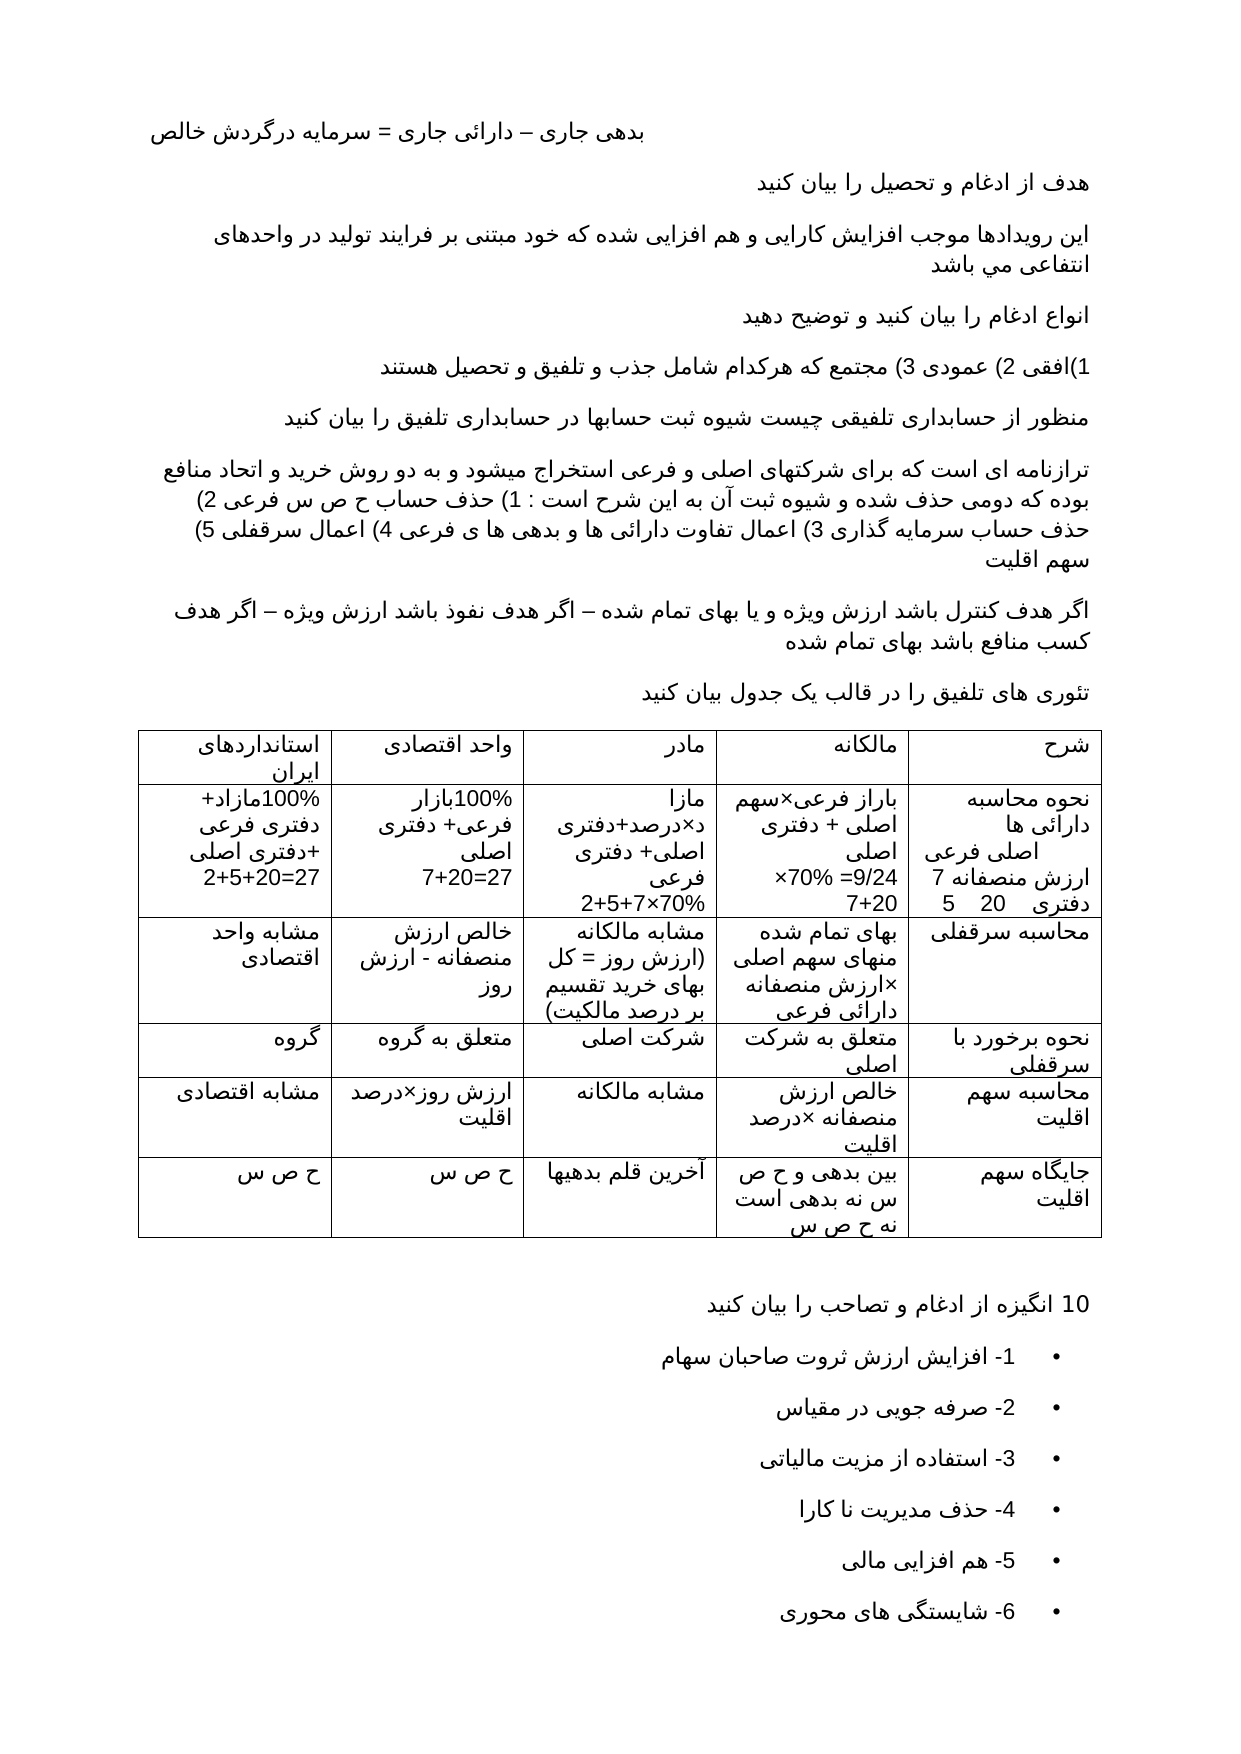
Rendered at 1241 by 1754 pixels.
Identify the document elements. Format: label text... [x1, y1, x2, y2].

table_cell شرکت اصلی [524, 1024, 716, 1077]
table_cell محاسبه سهم اقلیت [909, 1078, 1101, 1157]
table_cell مشابه اقتصادی [139, 1078, 331, 1157]
table_cell محاسبه سرقفلی [909, 918, 1101, 1023]
text اگر هدف کنترل باشد ارزش ویژه و یا بهای تمام شده – اگر هدف نفوذ باشد ارزش ویژه – اگر هدف کسب منافع باشد بهای تمام شده [150, 597, 1090, 654]
list 3- استفاده از مزیت مالیاتی [150, 1445, 1053, 1471]
table_cell متعلق به گروه [332, 1024, 523, 1077]
list 4- حذف مدیریت نا کارا [150, 1496, 1053, 1522]
table_header مادر [524, 731, 716, 784]
text 1)افقی 2) عمودی 3) مجتمع که هرکدام شامل جذب و تلفیق و تحصیل هستند [150, 353, 1090, 380]
table_cell نحوه برخورد با سرقفلی [909, 1024, 1101, 1077]
table_cell 100%مازاد+ دفتری فرعی +دفتری اصلی 27=2+5+20 [139, 785, 331, 917]
table_cell مازاد×درصد+دفتری اصلی+ دفتری فرعی 70%×2+5+7 [524, 785, 716, 917]
table_cell مشابه واحد اقتصادی [139, 918, 331, 1023]
table_cell نحوه محاسبه دارائی ها اصلی فرعی ارزش منصفانه 7 دفتری 20 5 [909, 785, 1101, 917]
table_cell ح ص س [332, 1158, 523, 1237]
text ترازنامه ای است که برای شرکتهای اصلی و فرعی استخراج میشود و به دو روش خرید و اتحاد منافع بوده که دومی حذف شده و شیوه ثبت آن به این شرح است : 1) حذف حساب ح ص س فرعی 2) حذف حساب سرمایه گذاری 3) اعمال تفاوت دارائی ها و بدهی ها ی فرعی 4) اعمال سرقفلی 5) سهم اقلیت [150, 456, 1090, 573]
list 1- افزایش ارزش ثروت صاحبان سهام [150, 1343, 1053, 1369]
table_cell 100%بازار فرعی+ دفتری اصلی 27=7+20 [332, 785, 523, 917]
list 6- شایستگی های محوری [150, 1598, 1053, 1624]
list 5- هم افزایی مالی [150, 1547, 1053, 1573]
text این رویدادها موجب افزایش کارایی و هم افزایی شده که خود مبتنی بر فرایند تولید در واحدهای انتفاعی مي باشد [150, 221, 1090, 277]
table_cell بهای تمام شده منهای سهم اصلی ×ارزش منصفانه دارائی فرعی [717, 918, 908, 1023]
table_cell باراز فرعی×سهم اصلی + دفتری اصلی 9/24= 70%×7+20 [717, 785, 908, 917]
table_cell خالص ارزش منصفانه - ارزش روز [332, 918, 523, 1023]
text انواع ادغام را بیان کنید و توضیح دهید [150, 302, 1090, 328]
text بدهی جاری – دارائی جاری = سرمایه درگردش خالص [150, 118, 1090, 144]
list 2- صرفه جویی در مقیاس [150, 1394, 1053, 1420]
table_cell ح ص س [139, 1158, 331, 1237]
table_header واحد اقتصادی [332, 731, 523, 784]
text منظور از حسابداری تلفیقی چیست شیوه ثبت حسابها در حسابداری تلفیق را بیان کنید [150, 404, 1090, 431]
table_cell خالص ارزش منصفانه ×درصد اقلیت [717, 1078, 908, 1157]
text هدف از ادغام و تحصیل را بیان کنید [150, 169, 1090, 196]
text تئوری های تلفیق را در قالب یک جدول بیان کنید [150, 679, 1090, 705]
table_cell متعلق به شرکت اصلی [717, 1024, 908, 1077]
table_header شرح [909, 731, 1101, 784]
table_cell جایگاه سهم اقلیت [909, 1158, 1101, 1237]
table_cell ارزش روز×درصد اقلیت [332, 1078, 523, 1157]
table_cell آخرین قلم بدهیها [524, 1158, 716, 1237]
table_cell مشابه مالکانه (ارزش روز = کل بهای خرید تقسیم بر درصد مالکیت) [524, 918, 716, 1023]
table_cell بین بدهی و ح ص س نه بدهی است نه ح ص س [717, 1158, 908, 1237]
table_header استانداردهای ایران [139, 731, 331, 784]
table_header مالکانه [717, 731, 908, 784]
table_cell مشابه مالکانه [524, 1078, 716, 1157]
table_cell گروه [139, 1024, 331, 1077]
text 10 انگیزه از ادغام و تصاحب را بیان کنید [150, 1291, 1090, 1318]
